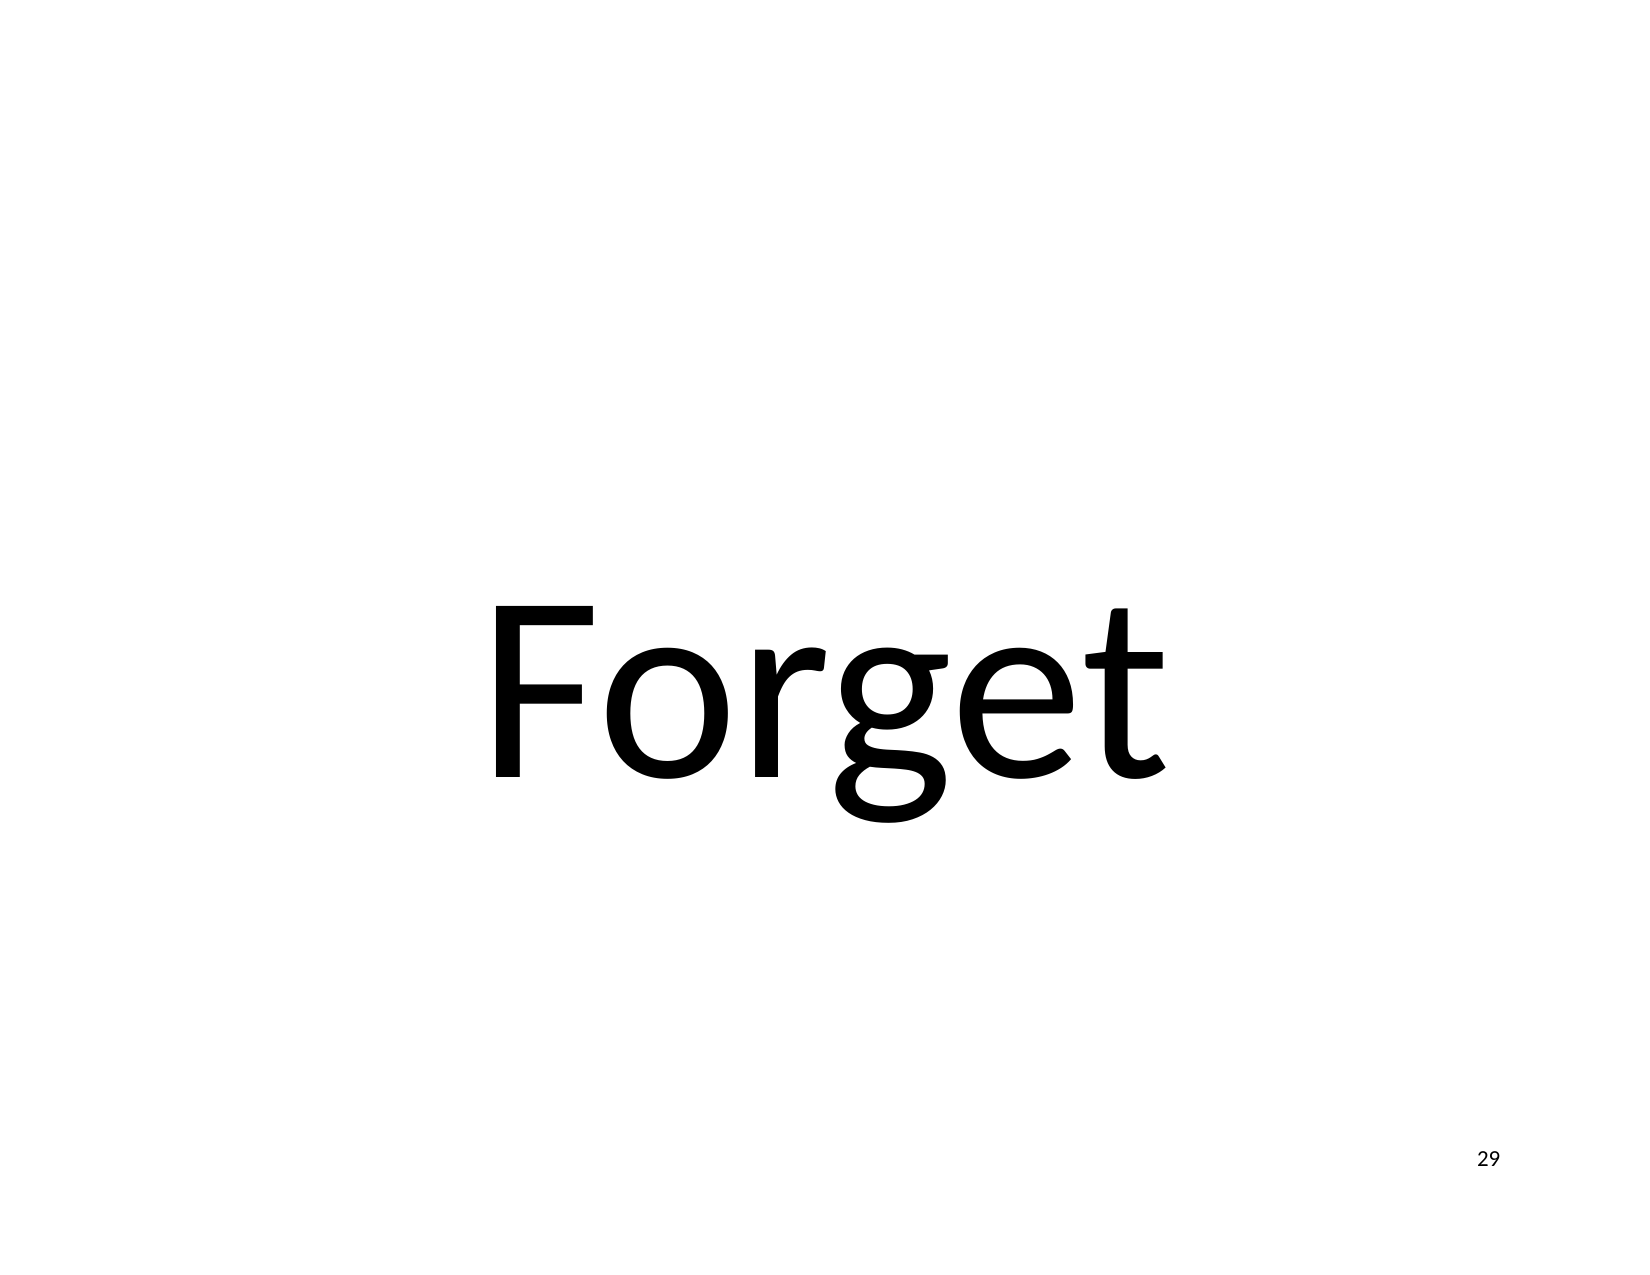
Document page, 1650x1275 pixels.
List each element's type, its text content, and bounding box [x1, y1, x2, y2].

text Forget [150, 518, 1500, 844]
